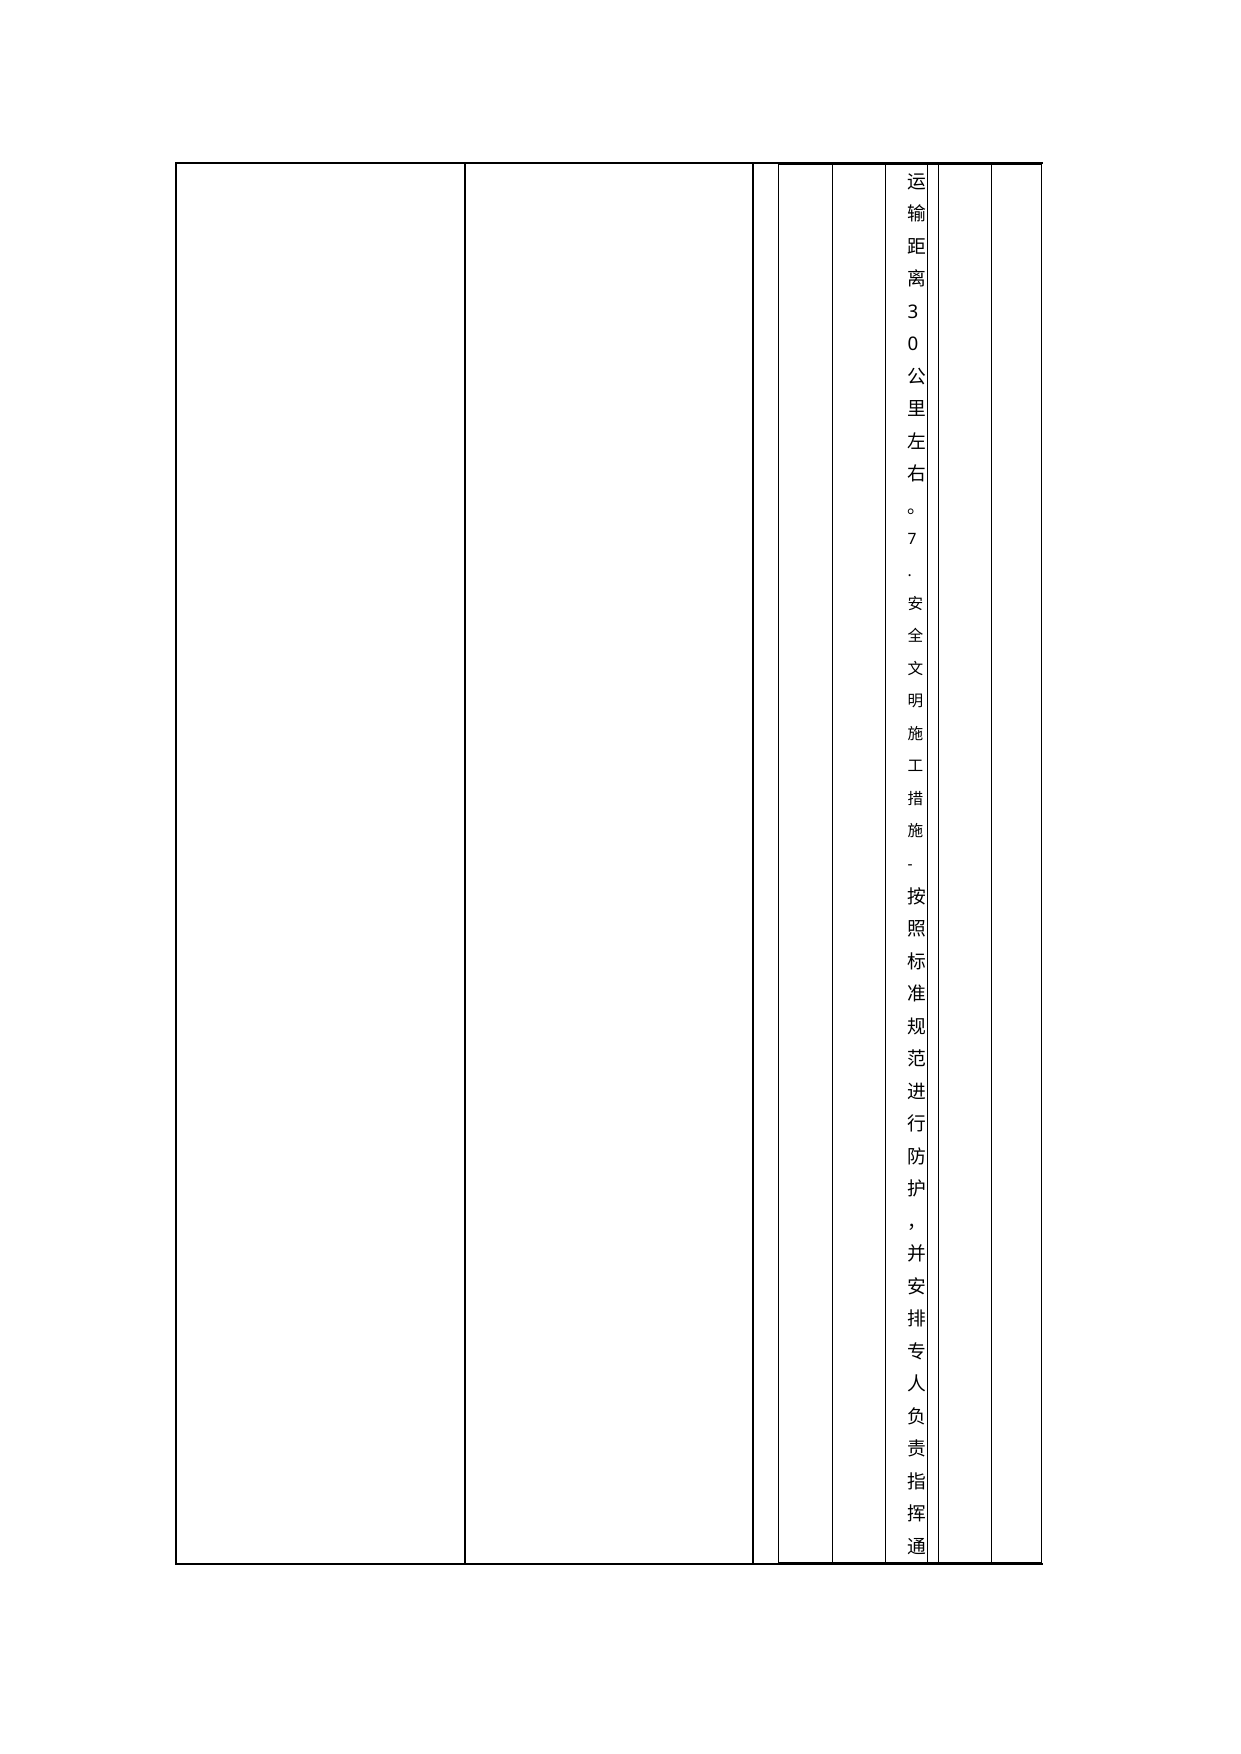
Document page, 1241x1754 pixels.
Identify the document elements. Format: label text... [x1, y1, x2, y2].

table_cell [939, 165, 991, 1562]
table_cell [779, 165, 832, 1562]
table_cell [754, 164, 778, 1563]
table_cell 1 [177, 164, 464, 1563]
table_cell [886, 165, 927, 1562]
table_cell [992, 165, 1041, 1562]
table_cell [928, 165, 938, 1562]
table_cell [833, 165, 885, 1562]
table_cell [466, 164, 752, 1563]
